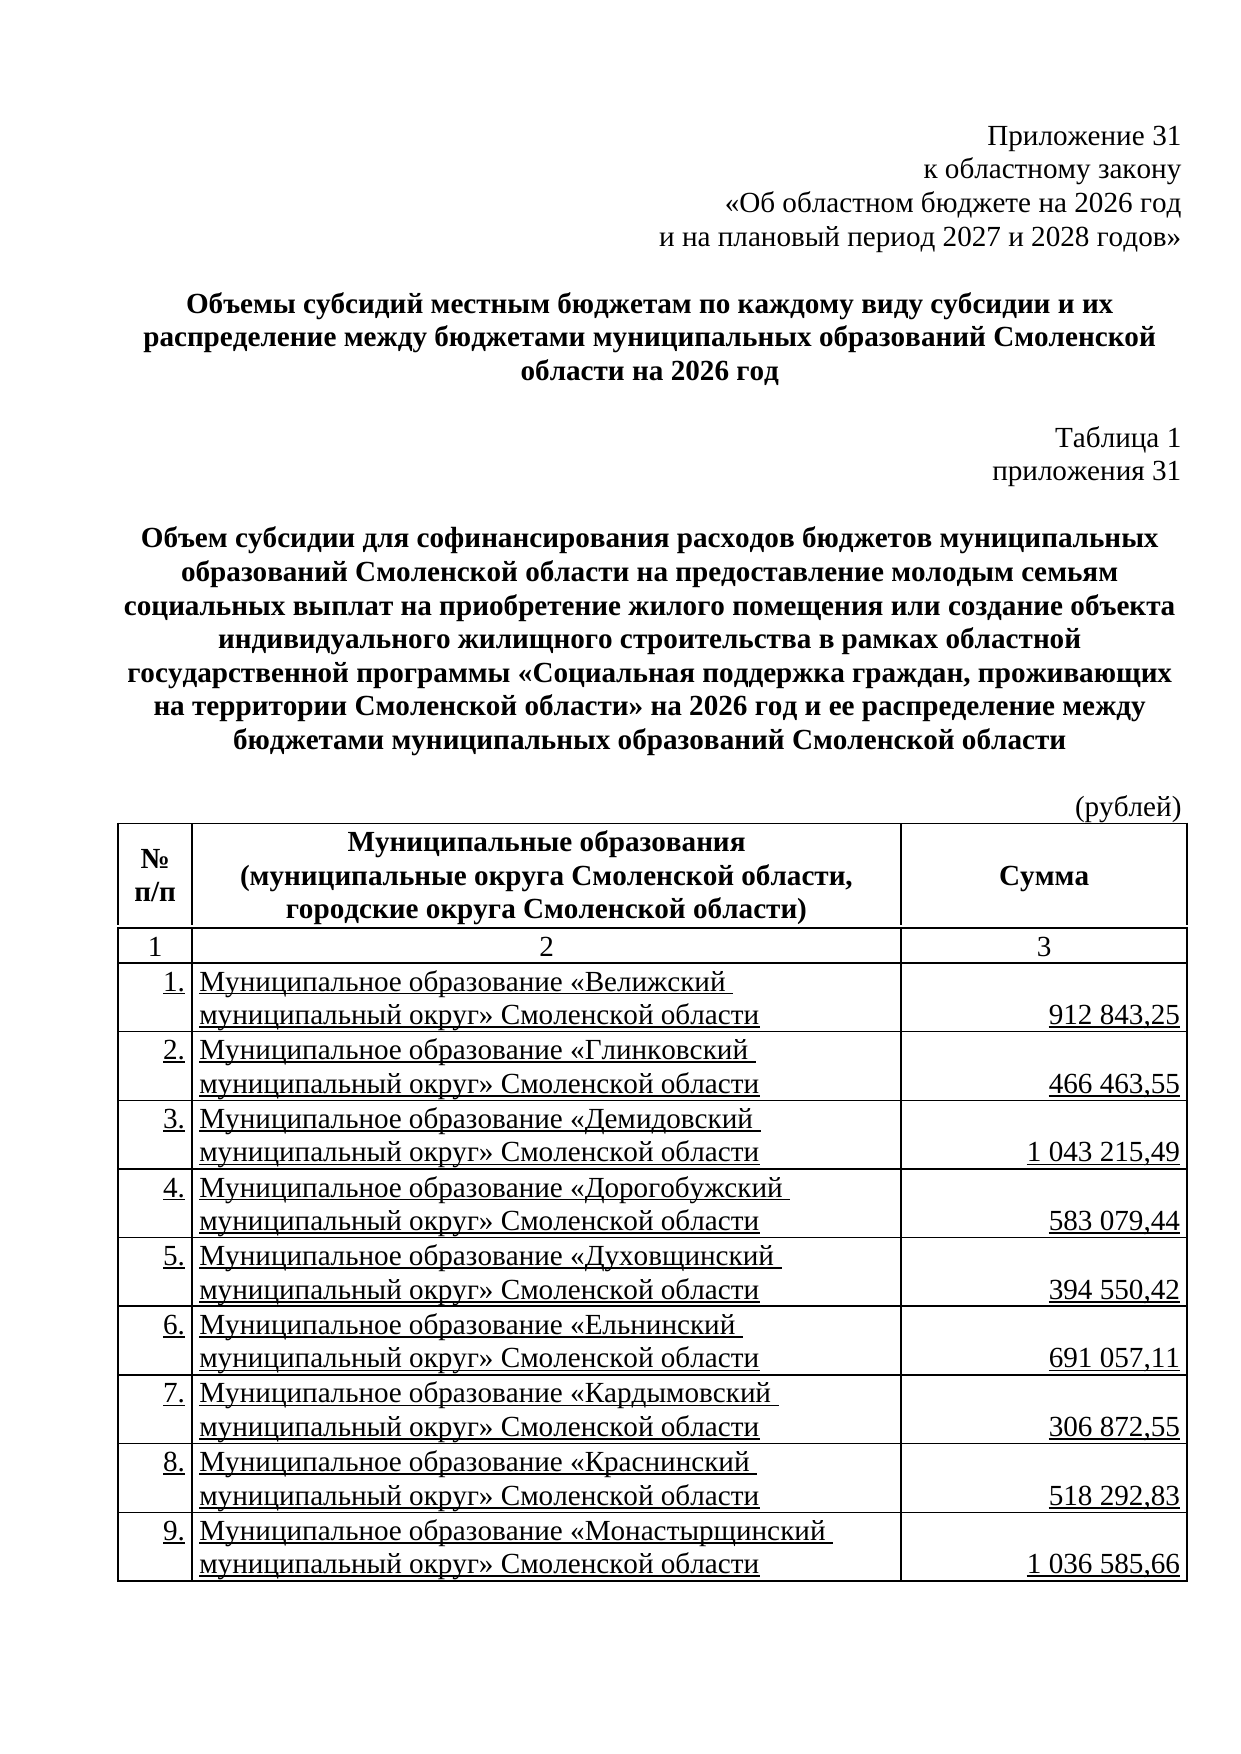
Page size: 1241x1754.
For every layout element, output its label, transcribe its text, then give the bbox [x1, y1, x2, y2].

text (рублей) [118, 789, 1181, 822]
table_cell Муниципальное образование «Глинковский муниципальный округ» Смоленской области [193, 1032, 900, 1099]
table_cell 1. [119, 964, 191, 1031]
table_header 3 [902, 929, 1186, 962]
table_cell 8. [119, 1444, 191, 1511]
table_cell 1 043 215,49 [902, 1101, 1186, 1168]
table_cell Муниципальное образование «Духовщинский муниципальный округ» Смоленской области [193, 1238, 900, 1305]
table_cell 306 872,55 [902, 1376, 1186, 1443]
table_cell 583 079,44 [902, 1170, 1186, 1237]
text «Об областном бюджете на 2026 год [118, 185, 1181, 219]
table_cell 4. [119, 1170, 191, 1237]
table_cell 394 550,42 [902, 1238, 1186, 1305]
table_cell 5. [119, 1238, 191, 1305]
table_cell Муниципальное образование «Велижский муниципальный округ» Смоленской области [193, 964, 900, 1031]
table_header Сумма [902, 824, 1186, 925]
table_cell 9. [119, 1513, 191, 1580]
table_header № п/п [119, 824, 191, 925]
table_cell Муниципальное образование «Демидовский муниципальный округ» Смоленской области [193, 1101, 900, 1168]
table_header Муниципальные образования (муниципальные округа Смоленской области, городские округа Смоленской области) [193, 824, 900, 925]
table_cell 6. [119, 1307, 191, 1374]
table_cell Муниципальное образование «Монастырщинский муниципальный округ» Смоленской области [193, 1513, 900, 1580]
text Таблица 1 [118, 420, 1181, 453]
text Объем субсидии для софинансирования расходов бюджетов муниципальных образований Смоленской области на предоставление молодым семьям социальных выплат на приобретение жилого помещения или создание объекта индивидуального жилищного строительства в рамках областной государственной программы «Социальная поддержка граждан, проживающих на территории Смоленской области» на 2026 год и ее распределение между бюджетами муниципальных образований Смоленской области [118, 521, 1181, 755]
table_cell 7. [119, 1376, 191, 1443]
table_cell 1 036 585,66 [902, 1513, 1186, 1580]
table_cell Муниципальное образование «Дорогобужский муниципальный округ» Смоленской области [193, 1170, 900, 1237]
table_cell 691 057,11 [902, 1307, 1186, 1374]
table_cell 2. [119, 1032, 191, 1099]
table_cell Муниципальное образование «Ельнинский муниципальный округ» Смоленской области [193, 1307, 900, 1374]
table_cell 3. [119, 1101, 191, 1168]
table_cell 912 843,25 [902, 964, 1186, 1031]
text Приложение 31 [118, 118, 1181, 152]
table_header 1 [119, 929, 191, 962]
text Объемы субсидий местным бюджетам по каждому виду субсидии и их распределение между бюджетами муниципальных образований Смоленской области на 2026 год [118, 286, 1181, 386]
table_header 2 [193, 929, 900, 962]
table_cell Муниципальное образование «Кардымовский муниципальный округ» Смоленской области [193, 1376, 900, 1443]
text и на плановый период 2027 и 2028 годов» [118, 219, 1181, 252]
table_cell 518 292,83 [902, 1444, 1186, 1511]
text к областному закону [118, 152, 1181, 185]
text приложения 31 [118, 453, 1181, 487]
table_cell 466 463,55 [902, 1032, 1186, 1099]
table_cell Муниципальное образование «Краснинский муниципальный округ» Смоленской области [193, 1444, 900, 1511]
